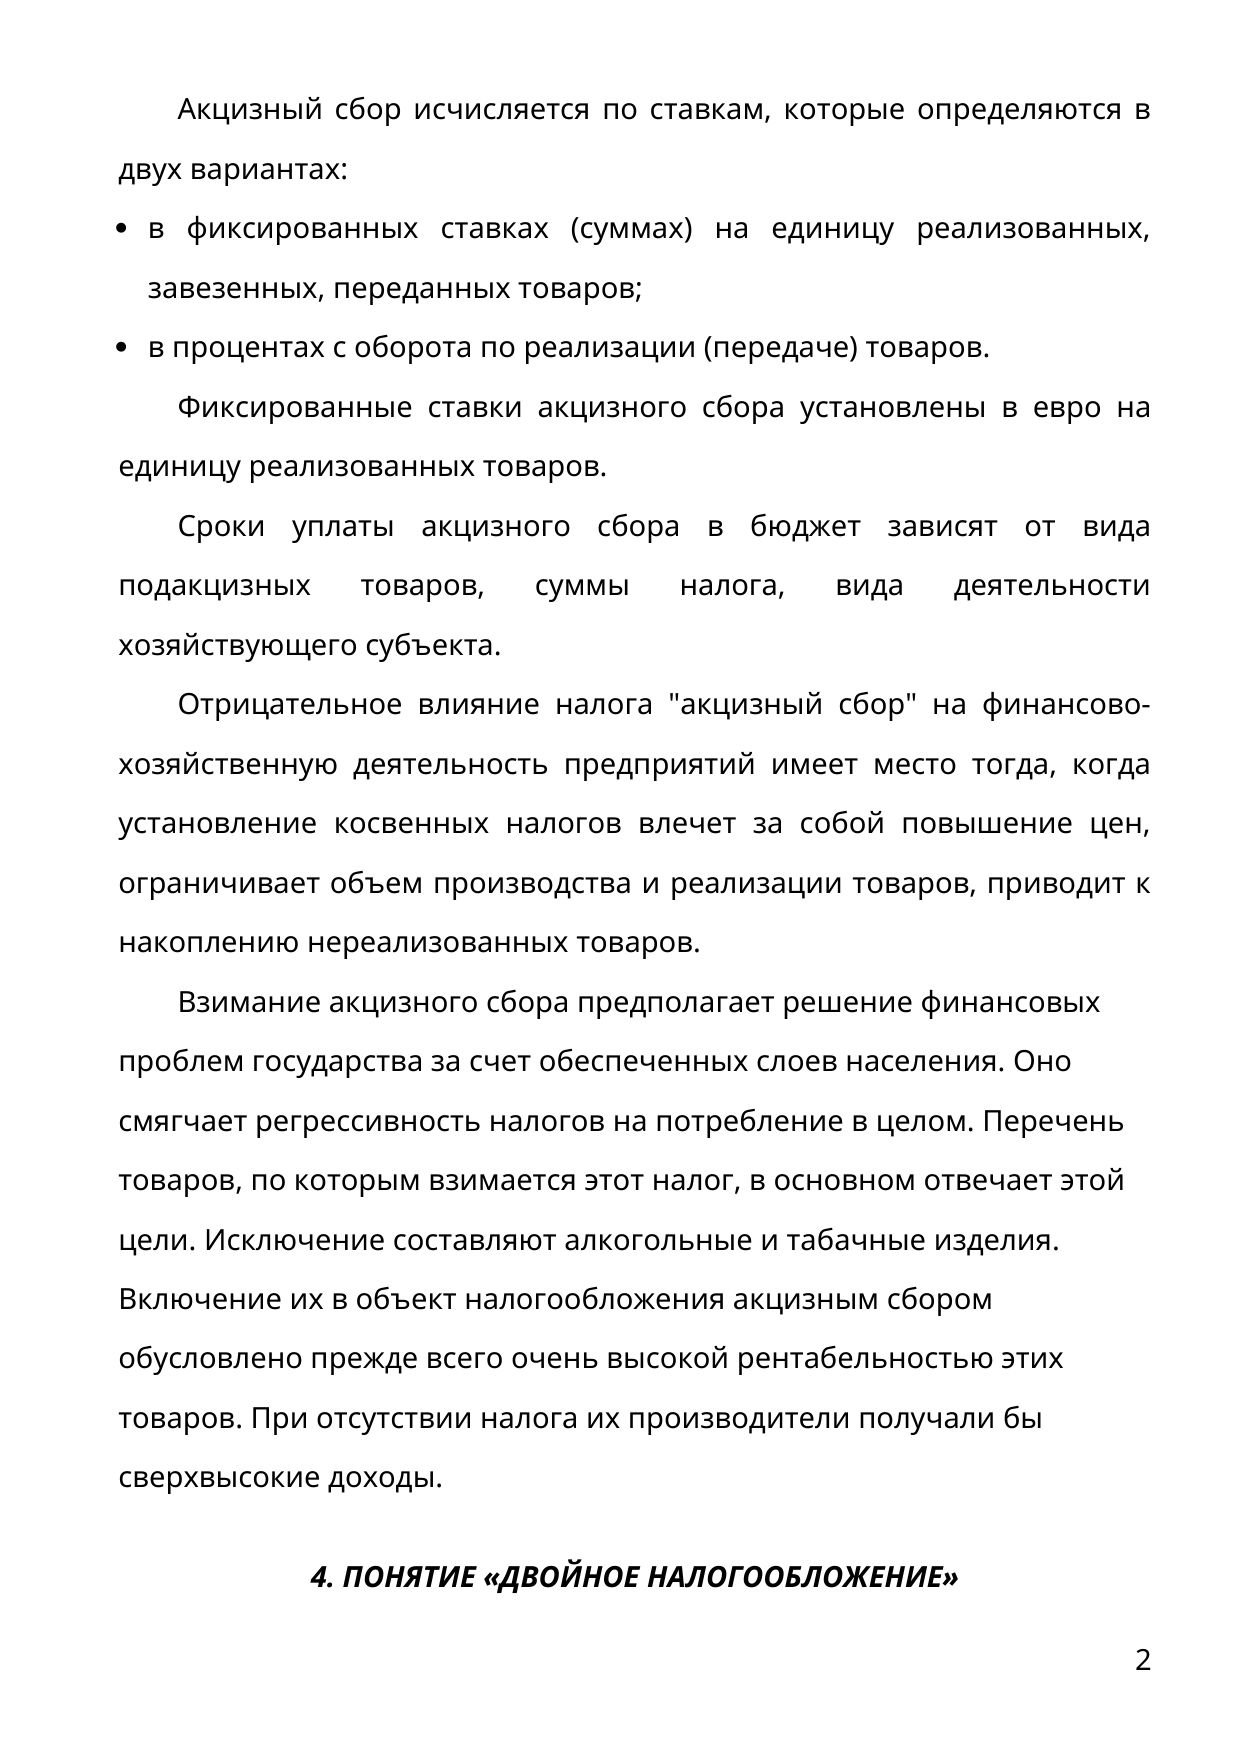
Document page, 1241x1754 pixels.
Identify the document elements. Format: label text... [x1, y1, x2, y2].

text 4. Понятие «двойное налогообложение» [118, 1556, 1152, 1596]
text Сроки уплаты акцизного сбора в бюджет зависят от вида подакцизных товаров, суммы налога, вида деятельности хозяйствующего субъекта. [118, 505, 1152, 664]
list в процентах с оборота по реализации (передаче) товаров. [116, 327, 1152, 366]
list в фиксированных ставках (суммах) на единицу реализованных, завезенных, переданных товаров; [116, 208, 1152, 307]
text Фиксированные ставки акцизного сбора установлены в евро на единицу реализованных товаров. [118, 386, 1152, 485]
text Акцизный сбор исчисляется по ставкам, которые определяются в двух вариантах: [118, 89, 1152, 188]
text Отрицательное влияние налога "акцизный сбор" на финансово-хозяйственную деятельность предприятий имеет место тогда, когда установление косвенных налогов влечет за собой повышение цен, ограничивает объем производства и реализации товаров, приводит к накоплению нереализованных товаров. [118, 683, 1152, 961]
text Взимание акцизного сбора предполагает решение финансовых проблем государства за счет обеспеченных слоев населения. Оно смягчает регрессивность налогов на потребление в целом. Перечень товаров, по которым взимается этот налог, в основном отвечает этой цели. Исключение составляют алкогольные и табачные изделия. Включение их в объект налогообложения акцизным сбором обусловлено прежде всего очень высокой рентабельностью этих товаров. При отсутствии налога их производители получали бы сверхвысокие доходы. [118, 981, 1152, 1496]
